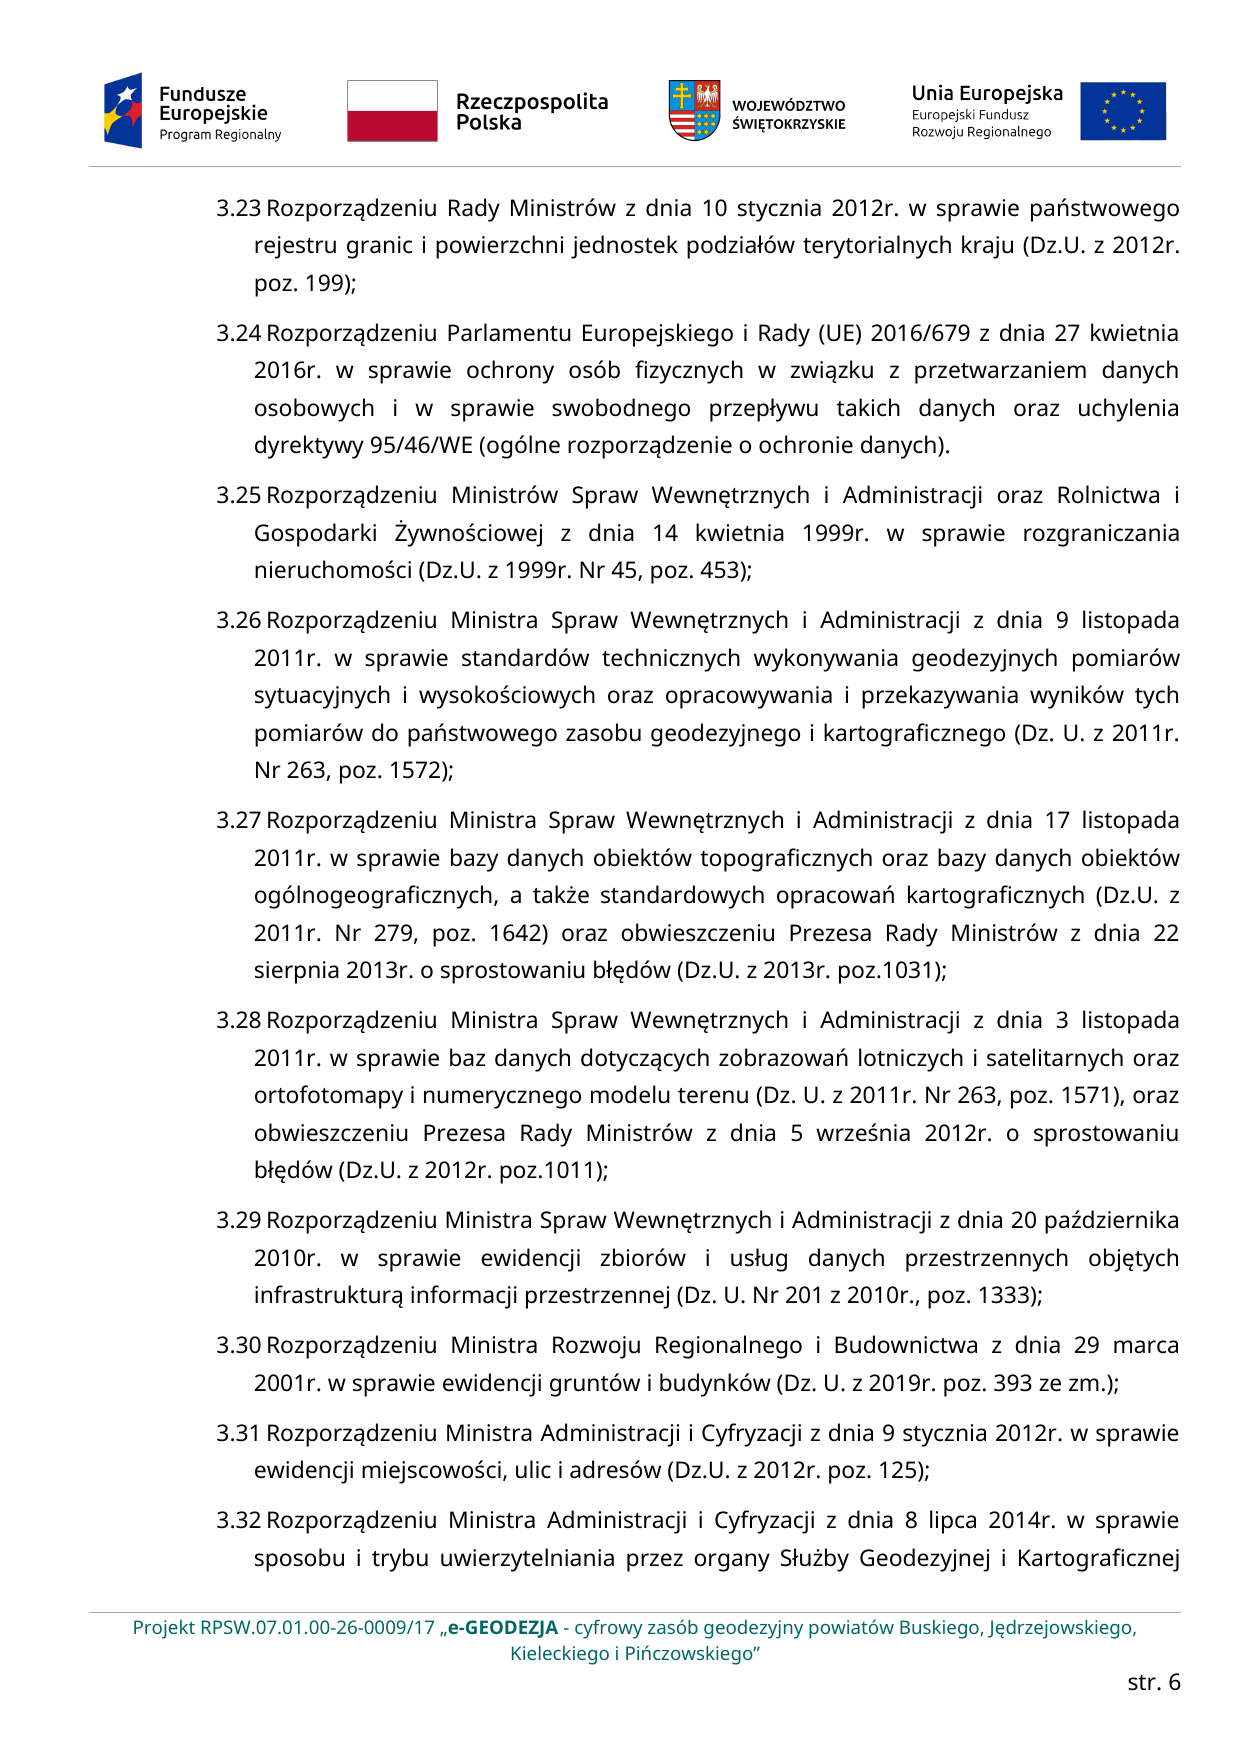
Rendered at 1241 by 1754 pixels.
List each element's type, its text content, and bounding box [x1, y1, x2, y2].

list Rozporządzeniu Ministrów Spraw Wewnętrznych i Administracji oraz Rolnictwa i Gospodarki Żywnościowej z dnia 14 kwietnia 1999r. w sprawie rozgraniczania nieruchomości (Dz.U. z 1999r. Nr 45, poz. 453); [216, 479, 1181, 585]
list Rozporządzeniu Rady Ministrów z dnia 10 stycznia 2012r. w sprawie państwowego rejestru granic i powierzchni jednostek podziałów terytorialnych kraju (Dz.U. z 2012r. poz. 199); [216, 192, 1181, 298]
picture [88, 59, 1182, 164]
list Rozporządzeniu Parlamentu Europejskiego i Rady (UE) 2016/679 z dnia 27 kwietnia 2016r. w sprawie ochrony osób fizycznych w związku z przetwarzaniem danych osobowych i w sprawie swobodnego przepływu takich danych oraz uchylenia dyrektywy 95/46/WE (ogólne rozporządzenie o ochronie danych). [216, 317, 1181, 460]
list Rozporządzeniu Ministra Rozwoju Regionalnego i Budownictwa z dnia 29 marca 2001r. w sprawie ewidencji gruntów i budynków (Dz. U. z 2019r. poz. 393 ze zm.); [216, 1329, 1181, 1398]
list Rozporządzeniu Ministra Spraw Wewnętrznych i Administracji z dnia 17 listopada 2011r. w sprawie bazy danych obiektów topograficznych oraz bazy danych obiektów ogólnogeograficznych, a także standardowych opracowań kartograficznych (Dz.U. z 2011r. Nr 279, poz. 1642) oraz obwieszczeniu Prezesa Rady Ministrów z dnia 22 sierpnia 2013r. o sprostowaniu błędów (Dz.U. z 2013r. poz.1031); [216, 804, 1181, 985]
list Rozporządzeniu Ministra Spraw Wewnętrznych i Administracji z dnia 3 listopada 2011r. w sprawie baz danych dotyczących zobrazowań lotniczych i satelitarnych oraz ortofotomapy i numerycznego modelu terenu (Dz. U. z 2011r. Nr 263, poz. 1571), oraz obwieszczeniu Prezesa Rady Ministrów z dnia 5 września 2012r. o sprostowaniu błędów (Dz.U. z 2012r. poz.1011); [216, 1004, 1181, 1185]
list Rozporządzeniu Ministra Administracji i Cyfryzacji z dnia 9 stycznia 2012r. w sprawie ewidencji miejscowości, ulic i adresów (Dz.U. z 2012r. poz. 125); [216, 1417, 1181, 1485]
list Rozporządzeniu Ministra Spraw Wewnętrznych i Administracji z dnia 20 października 2010r. w sprawie ewidencji zbiorów i usług danych przestrzennych objętych infrastrukturą informacji przestrzennej (Dz. U. Nr 201 z 2010r., poz. 1333); [216, 1204, 1181, 1310]
list Rozporządzeniu Ministra Spraw Wewnętrznych i Administracji z dnia 9 listopada 2011r. w sprawie standardów technicznych wykonywania geodezyjnych pomiarów sytuacyjnych i wysokościowych oraz opracowywania i przekazywania wyników tych pomiarów do państwowego zasobu geodezyjnego i kartograficznego (Dz. U. z 2011r. Nr 263, poz. 1572); [216, 604, 1181, 785]
